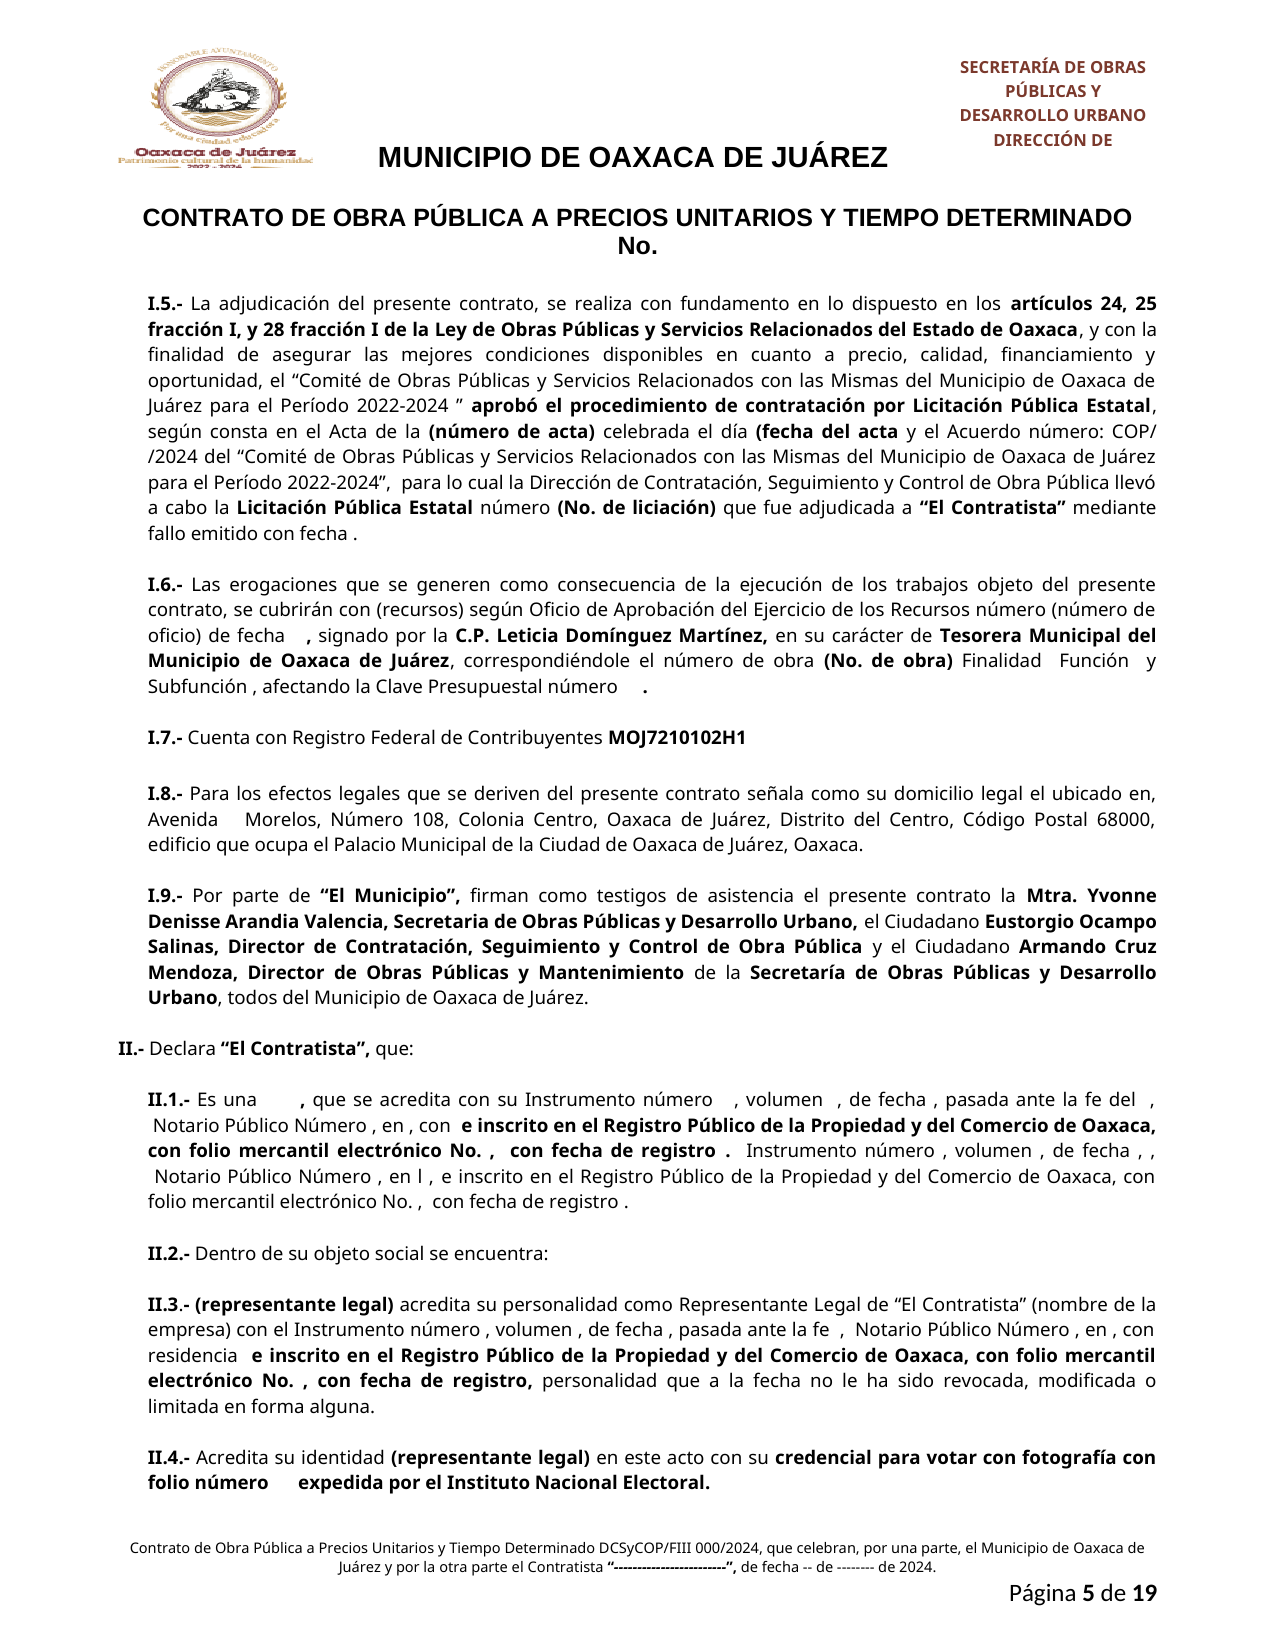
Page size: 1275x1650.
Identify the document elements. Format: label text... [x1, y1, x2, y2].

text II.2.- Dentro de su objeto social se encuentra: [148, 1240, 1157, 1265]
text I.9.- Por parte de “El Municipio”, firman como testigos de asistencia el presente contrato la Mtra. Yvonne Denisse Arandia Valencia, Secretaria de Obras Públicas y Desarrollo Urbano, el Ciudadano Eustorgio Ocampo Salinas, Director de Contratación, Seguimiento y Control de Obra Pública y el Ciudadano Armando Cruz Mendoza, Director de Obras Públicas y Mantenimiento de la Secretaría de Obras Públicas y Desarrollo Urbano, todos del Municipio de Oaxaca de Juárez. [148, 882, 1157, 1010]
text II.3.- (representante legal) acredita su personalidad como Representante Legal de “El Contratista” (nombre de la empresa) con el Instrumento número , volumen , de fecha , pasada ante la fe , Notario Público Número , en , con residencia e inscrito en el Registro Público de la Propiedad y del Comercio de Oaxaca, con folio mercantil electrónico No. , con fecha de registro, personalidad que a la fecha no le ha sido revocada, modificada o limitada en forma alguna. [148, 1291, 1157, 1418]
text II.1.- Es una , que se acredita con su Instrumento número , volumen , de fecha , pasada ante la fe del , Notario Público Número , en , con e inscrito en el Registro Público de la Propiedad y del Comercio de Oaxaca, con folio mercantil electrónico No. , con fecha de registro . Instrumento número , volumen , de fecha , , Notario Público Número , en l , e inscrito en el Registro Público de la Propiedad y del Comercio de Oaxaca, con folio mercantil electrónico No. , con fecha de registro . [148, 1087, 1157, 1214]
text I.7.- Cuenta con Registro Federal de Contribuyentes MOJ7210102H1 [148, 724, 1157, 750]
text II.4.- Acredita su identidad (representante legal) en este acto con su credencial para votar con fotografía con folio número expedida por el Instituto Nacional Electoral. [148, 1444, 1157, 1495]
text I.8.- Para los efectos legales que se deriven del presente contrato señala como su domicilio legal el ubicado en, Avenida Morelos, Número 108, Colonia Centro, Oaxaca de Juárez, Distrito del Centro, Código Postal 68000, edificio que ocupa el Palacio Municipal de la Ciudad de Oaxaca de Juárez, Oaxaca. [148, 780, 1157, 857]
text I.6.- Las erogaciones que se generen como consecuencia de la ejecución de los trabajos objeto del presente contrato, se cubrirán con (recursos) según Oficio de Aprobación del Ejercicio de los Recursos número (número de oficio) de fecha , signado por la C.P. Leticia Domínguez Martínez, en su carácter de Tesorera Municipal del Municipio de Oaxaca de Juárez, correspondiéndole el número de obra (No. de obra) Finalidad Función y Subfunción , afectando la Clave Presupuestal número . [148, 571, 1157, 699]
text I.5.- La adjudicación del presente contrato, se realiza con fundamento en lo dispuesto en los artículos 24, 25 fracción I, y 28 fracción I de la Ley de Obras Públicas y Servicios Relacionados del Estado de Oaxaca, y con la finalidad de asegurar las mejores condiciones disponibles en cuanto a precio, calidad, financiamiento y oportunidad, el “Comité de Obras Públicas y Servicios Relacionados con las Mismas del Municipio de Oaxaca de Juárez para el Período 2022-2024 ” aprobó el procedimiento de contratación por Licitación Pública Estatal, según consta en el Acta de la (número de acta) celebrada el día (fecha del acta y el Acuerdo número: COP/ /2024 del “Comité de Obras Públicas y Servicios Relacionados con las Mismas del Municipio de Oaxaca de Juárez para el Período 2022-2024”, para lo cual la Dirección de Contratación, Seguimiento y Control de Obra Pública llevó a cabo la Licitación Pública Estatal número (No. de liciación) que fue adjudicada a “El Contratista” mediante fallo emitido con fecha . [148, 291, 1157, 546]
text II.- Declara “El Contratista”, que: [118, 1036, 1157, 1061]
